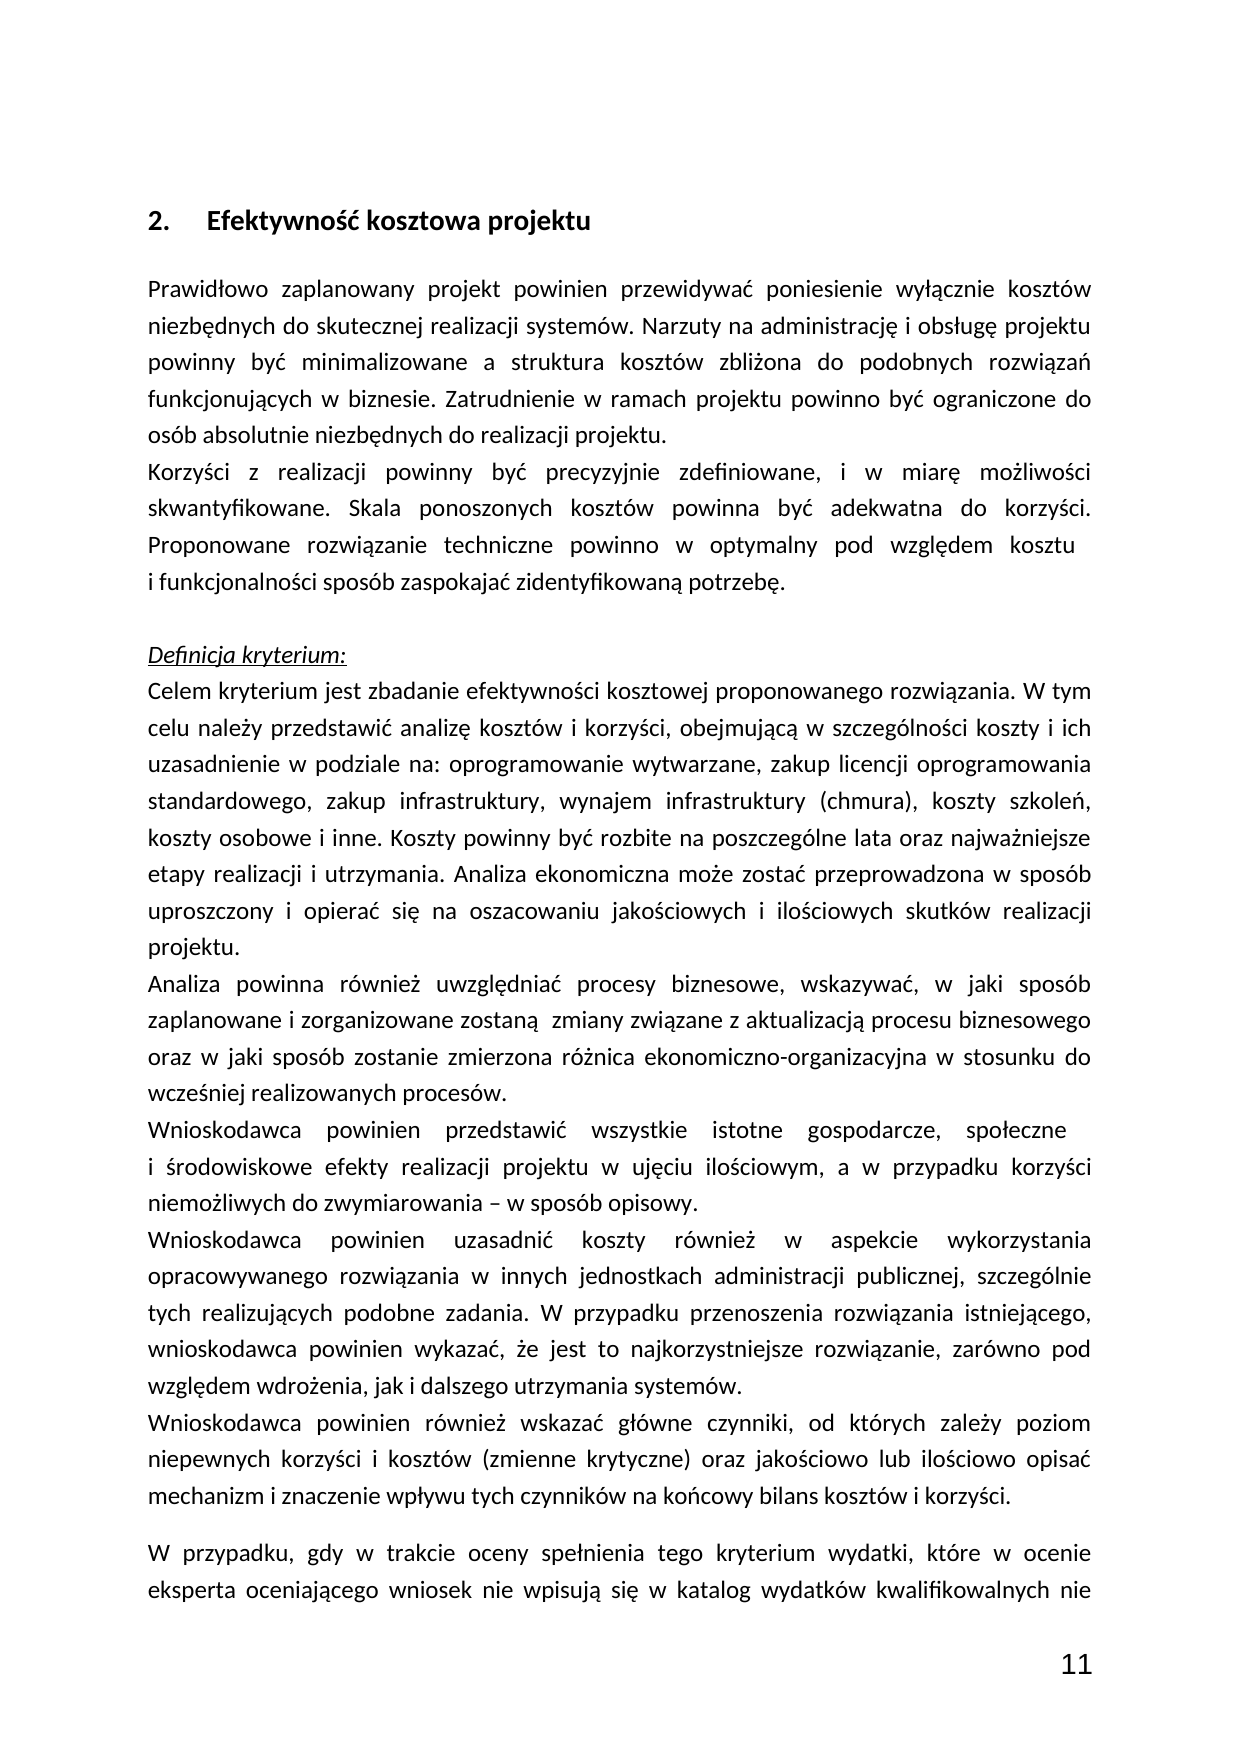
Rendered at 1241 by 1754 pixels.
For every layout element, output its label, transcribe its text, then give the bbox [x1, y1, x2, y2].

text Wnioskodawca powinien również wskazać główne czynniki, od których zależy poziom niepewnych korzyści i kosztów (zmienne krytyczne) oraz jakościowo lub ilościowo opisać mechanizm i znaczenie wpływu tych czynników na końcowy bilans kosztów i korzyści. [148, 1407, 1093, 1510]
text Wnioskodawca powinien uzasadnić koszty również w aspekcie wykorzystania opracowywanego rozwiązania w innych jednostkach administracji publicznej, szczególnie tych realizujących podobne zadania. W przypadku przenoszenia rozwiązania istniejącego, wnioskodawca powinien wykazać, że jest to najkorzystniejsze rozwiązanie, zarówno pod względem wdrożenia, jak i dalszego utrzymania systemów. [148, 1224, 1093, 1401]
text Wnioskodawca powinien przedstawić wszystkie istotne gospodarcze, społeczne i środowiskowe efekty realizacji projektu w ujęciu ilościowym, a w przypadku korzyści niemożliwych do zwymiarowania – w sposób opisowy. [148, 1114, 1093, 1218]
list Prawidłowo zaplanowany projekt powinien przewidywać poniesienie wyłącznie kosztów niezbędnych do skutecznej realizacji systemów. Narzuty na administrację i obsługę projektu powinny być minimalizowane a struktura kosztów zbliżona do podobnych rozwiązań funkcjonujących w biznesie. Zatrudnienie w ramach projektu powinno być ograniczone do osób absolutnie niezbędnych do realizacji projektu. [148, 273, 1093, 450]
text Analiza powinna również uwzględniać procesy biznesowe, wskazywać, w jaki sposób zaplanowane i zorganizowane zostaną zmiany związane z aktualizacją procesu biznesowego oraz w jaki sposób zostanie zmierzona różnica ekonomiczno-organizacyjna w stosunku do wcześniej realizowanych procesów. [148, 968, 1093, 1108]
text Definicja kryterium: [148, 639, 1093, 669]
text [148, 1537, 1093, 1604]
list Korzyści z realizacji powinny być precyzyjnie zdefiniowane, i w miarę możliwości skwantyfikowane. Skala ponoszonych kosztów powinna być adekwatna do korzyści. Proponowane rozwiązanie techniczne powinno w optymalny pod względem kosztu i funkcjonalności sposób zaspokajać zidentyfikowaną potrzebę. [148, 456, 1093, 596]
subtitle Efektywność kosztowa projektu [148, 202, 1093, 273]
text Celem kryterium jest zbadanie efektywności kosztowej proponowanego rozwiązania. W tym celu należy przedstawić analizę kosztów i korzyści, obejmującą w szczególności koszty i ich uzasadnienie w podziale na: oprogramowanie wytwarzane, zakup licencji oprogramowania standardowego, zakup infrastruktury, wynajem infrastruktury (chmura), koszty szkoleń, koszty osobowe i inne. Koszty powinny być rozbite na poszczególne lata oraz najważniejsze etapy realizacji i utrzymania. Analiza ekonomiczna może zostać przeprowadzona w sposób uproszczony i opierać się na oszacowaniu jakościowych i ilościowych skutków realizacji projektu. [148, 675, 1093, 962]
